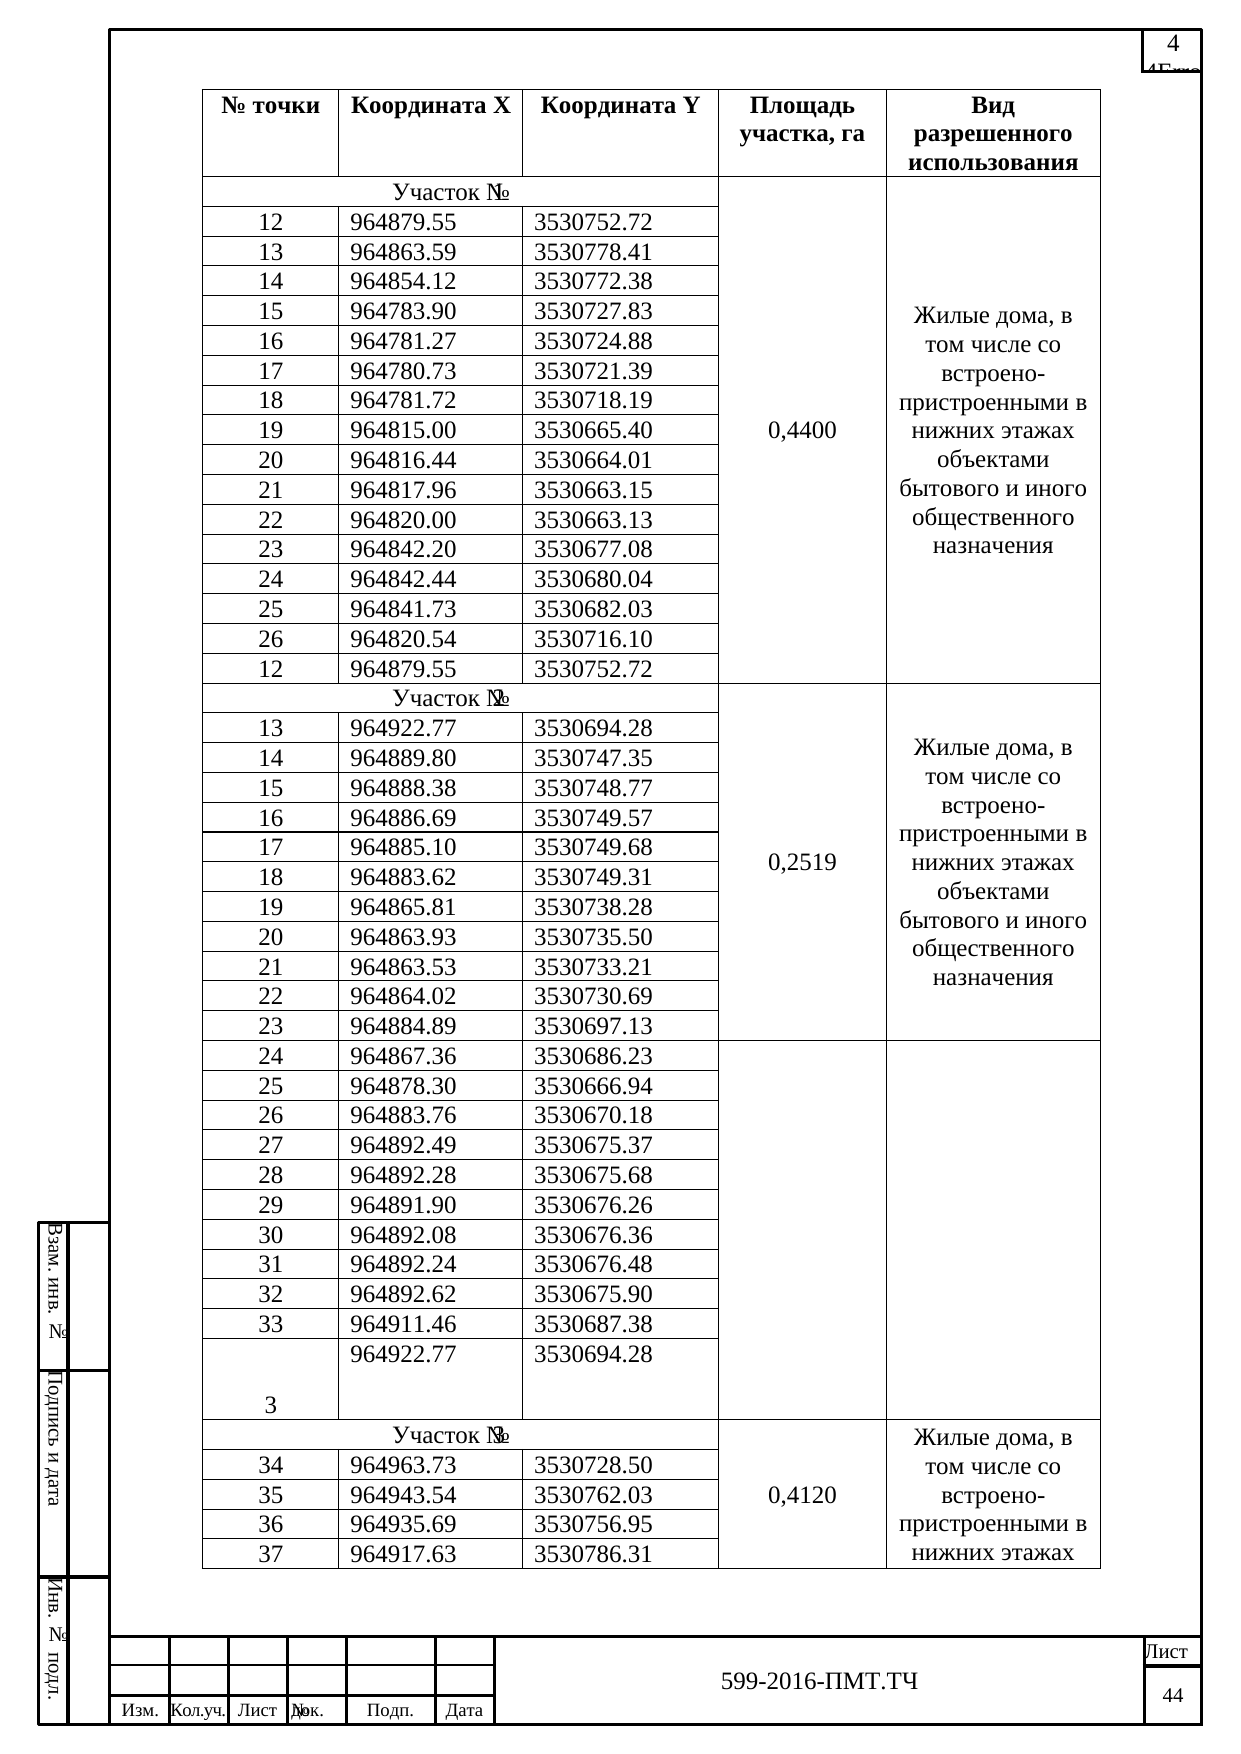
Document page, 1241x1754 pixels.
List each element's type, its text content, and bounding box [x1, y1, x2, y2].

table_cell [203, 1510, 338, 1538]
table_cell 964820.54 [339, 624, 522, 653]
table_header № точки [203, 90, 338, 176]
table_cell 964842.20 [339, 535, 522, 563]
table_cell 3530682.03 [523, 594, 718, 623]
table_cell 964854.12 [339, 266, 522, 295]
table_cell 3530721.39 [523, 356, 718, 384]
table_cell 3530663.15 [523, 475, 718, 504]
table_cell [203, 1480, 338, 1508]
table_cell 12 [203, 654, 338, 682]
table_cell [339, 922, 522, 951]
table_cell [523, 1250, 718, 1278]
table_header Координата Y [523, 90, 718, 176]
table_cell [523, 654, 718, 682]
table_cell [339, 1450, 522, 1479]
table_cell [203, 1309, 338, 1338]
table_cell 3530778.41 [523, 237, 718, 265]
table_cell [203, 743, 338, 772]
table_cell 23 [203, 535, 338, 563]
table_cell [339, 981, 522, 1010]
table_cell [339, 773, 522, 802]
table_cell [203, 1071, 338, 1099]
table_cell 3530718.19 [523, 386, 718, 414]
table_cell 25 [203, 594, 338, 623]
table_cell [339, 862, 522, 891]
table_cell 3530680.04 [523, 564, 718, 593]
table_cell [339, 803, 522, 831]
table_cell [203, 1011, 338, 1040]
table_cell 26 [203, 624, 338, 653]
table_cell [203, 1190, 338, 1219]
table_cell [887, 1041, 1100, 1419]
table_cell 3530752.72 [523, 207, 718, 236]
table_cell 13 [203, 237, 338, 265]
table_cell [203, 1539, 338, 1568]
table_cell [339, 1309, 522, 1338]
table_cell 12 [203, 207, 338, 236]
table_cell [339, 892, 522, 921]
table_cell 24 [203, 564, 338, 593]
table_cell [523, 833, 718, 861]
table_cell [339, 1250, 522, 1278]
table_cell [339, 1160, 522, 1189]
table_cell 964781.72 [339, 386, 522, 414]
table_header Вид разрешенного использования [887, 90, 1100, 176]
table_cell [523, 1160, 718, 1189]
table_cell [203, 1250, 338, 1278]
table_header Площадь участка, га [719, 90, 886, 176]
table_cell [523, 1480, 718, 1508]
table_cell 964781.27 [339, 326, 522, 355]
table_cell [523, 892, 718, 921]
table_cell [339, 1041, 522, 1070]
table_cell 964879.55 [339, 654, 522, 682]
table_cell 3530665.40 [523, 415, 718, 444]
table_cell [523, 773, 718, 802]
table_cell Жилые дома, в том числе со встроено-пристроенными в нижних этажах объектами бытового и иного общественного назначения [887, 177, 1100, 682]
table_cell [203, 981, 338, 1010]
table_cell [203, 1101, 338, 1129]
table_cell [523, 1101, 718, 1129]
table_cell 15 [203, 296, 338, 325]
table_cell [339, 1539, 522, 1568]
table_cell 3530663.13 [523, 505, 718, 533]
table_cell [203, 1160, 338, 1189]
table_cell 14 [203, 266, 338, 295]
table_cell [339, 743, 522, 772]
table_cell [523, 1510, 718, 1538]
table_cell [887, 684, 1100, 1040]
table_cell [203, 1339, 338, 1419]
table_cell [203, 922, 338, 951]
table_cell 3530664.01 [523, 445, 718, 474]
table_cell 964842.44 [339, 564, 522, 593]
table_cell 19 [203, 415, 338, 444]
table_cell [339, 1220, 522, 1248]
table_cell 18 [203, 386, 338, 414]
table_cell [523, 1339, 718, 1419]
table_cell Участок № 1 [203, 177, 718, 206]
table_header Координата X [339, 90, 522, 176]
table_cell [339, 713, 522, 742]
table_cell 20 [203, 445, 338, 474]
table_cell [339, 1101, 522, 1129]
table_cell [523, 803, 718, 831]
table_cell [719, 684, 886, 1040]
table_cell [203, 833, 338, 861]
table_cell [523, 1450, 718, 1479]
table_cell 17 [203, 356, 338, 384]
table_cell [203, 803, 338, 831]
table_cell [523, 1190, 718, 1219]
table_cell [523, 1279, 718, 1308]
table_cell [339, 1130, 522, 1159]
table_cell 964815.00 [339, 415, 522, 444]
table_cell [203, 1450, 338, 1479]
table_cell 16 [203, 326, 338, 355]
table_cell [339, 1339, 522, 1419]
table_cell 3530772.38 [523, 266, 718, 295]
table_cell 964841.73 [339, 594, 522, 623]
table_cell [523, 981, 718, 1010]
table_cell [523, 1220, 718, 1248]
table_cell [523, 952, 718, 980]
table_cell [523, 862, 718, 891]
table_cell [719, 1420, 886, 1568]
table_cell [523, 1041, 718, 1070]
table_cell 964783.90 [339, 296, 522, 325]
table_cell 964820.00 [339, 505, 522, 533]
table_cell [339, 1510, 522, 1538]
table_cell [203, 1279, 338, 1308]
table_cell 964863.59 [339, 237, 522, 265]
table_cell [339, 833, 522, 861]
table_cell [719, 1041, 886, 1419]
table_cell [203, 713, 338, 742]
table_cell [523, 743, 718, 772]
table_cell 3530724.88 [523, 326, 718, 355]
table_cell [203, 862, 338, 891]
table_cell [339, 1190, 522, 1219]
table_cell 3530716.10 [523, 624, 718, 653]
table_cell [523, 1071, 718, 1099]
table_cell 964816.44 [339, 445, 522, 474]
table_cell 22 [203, 505, 338, 533]
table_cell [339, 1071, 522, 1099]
table_cell 3530677.08 [523, 535, 718, 563]
table_cell 964817.96 [339, 475, 522, 504]
table_cell 3530727.83 [523, 296, 718, 325]
table_cell 964780.73 [339, 356, 522, 384]
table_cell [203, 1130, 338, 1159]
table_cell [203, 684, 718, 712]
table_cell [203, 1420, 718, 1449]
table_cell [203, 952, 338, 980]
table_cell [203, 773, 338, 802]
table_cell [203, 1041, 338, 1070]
table_cell 0,4400 [719, 177, 886, 682]
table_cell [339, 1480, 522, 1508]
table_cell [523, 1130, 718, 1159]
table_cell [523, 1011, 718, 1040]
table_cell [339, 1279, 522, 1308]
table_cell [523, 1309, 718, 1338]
table_cell 964879.55 [339, 207, 522, 236]
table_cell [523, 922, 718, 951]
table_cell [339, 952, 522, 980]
table_cell 21 [203, 475, 338, 504]
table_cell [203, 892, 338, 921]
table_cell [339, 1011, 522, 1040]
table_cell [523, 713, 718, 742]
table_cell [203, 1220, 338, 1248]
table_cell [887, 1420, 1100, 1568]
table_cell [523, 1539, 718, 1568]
